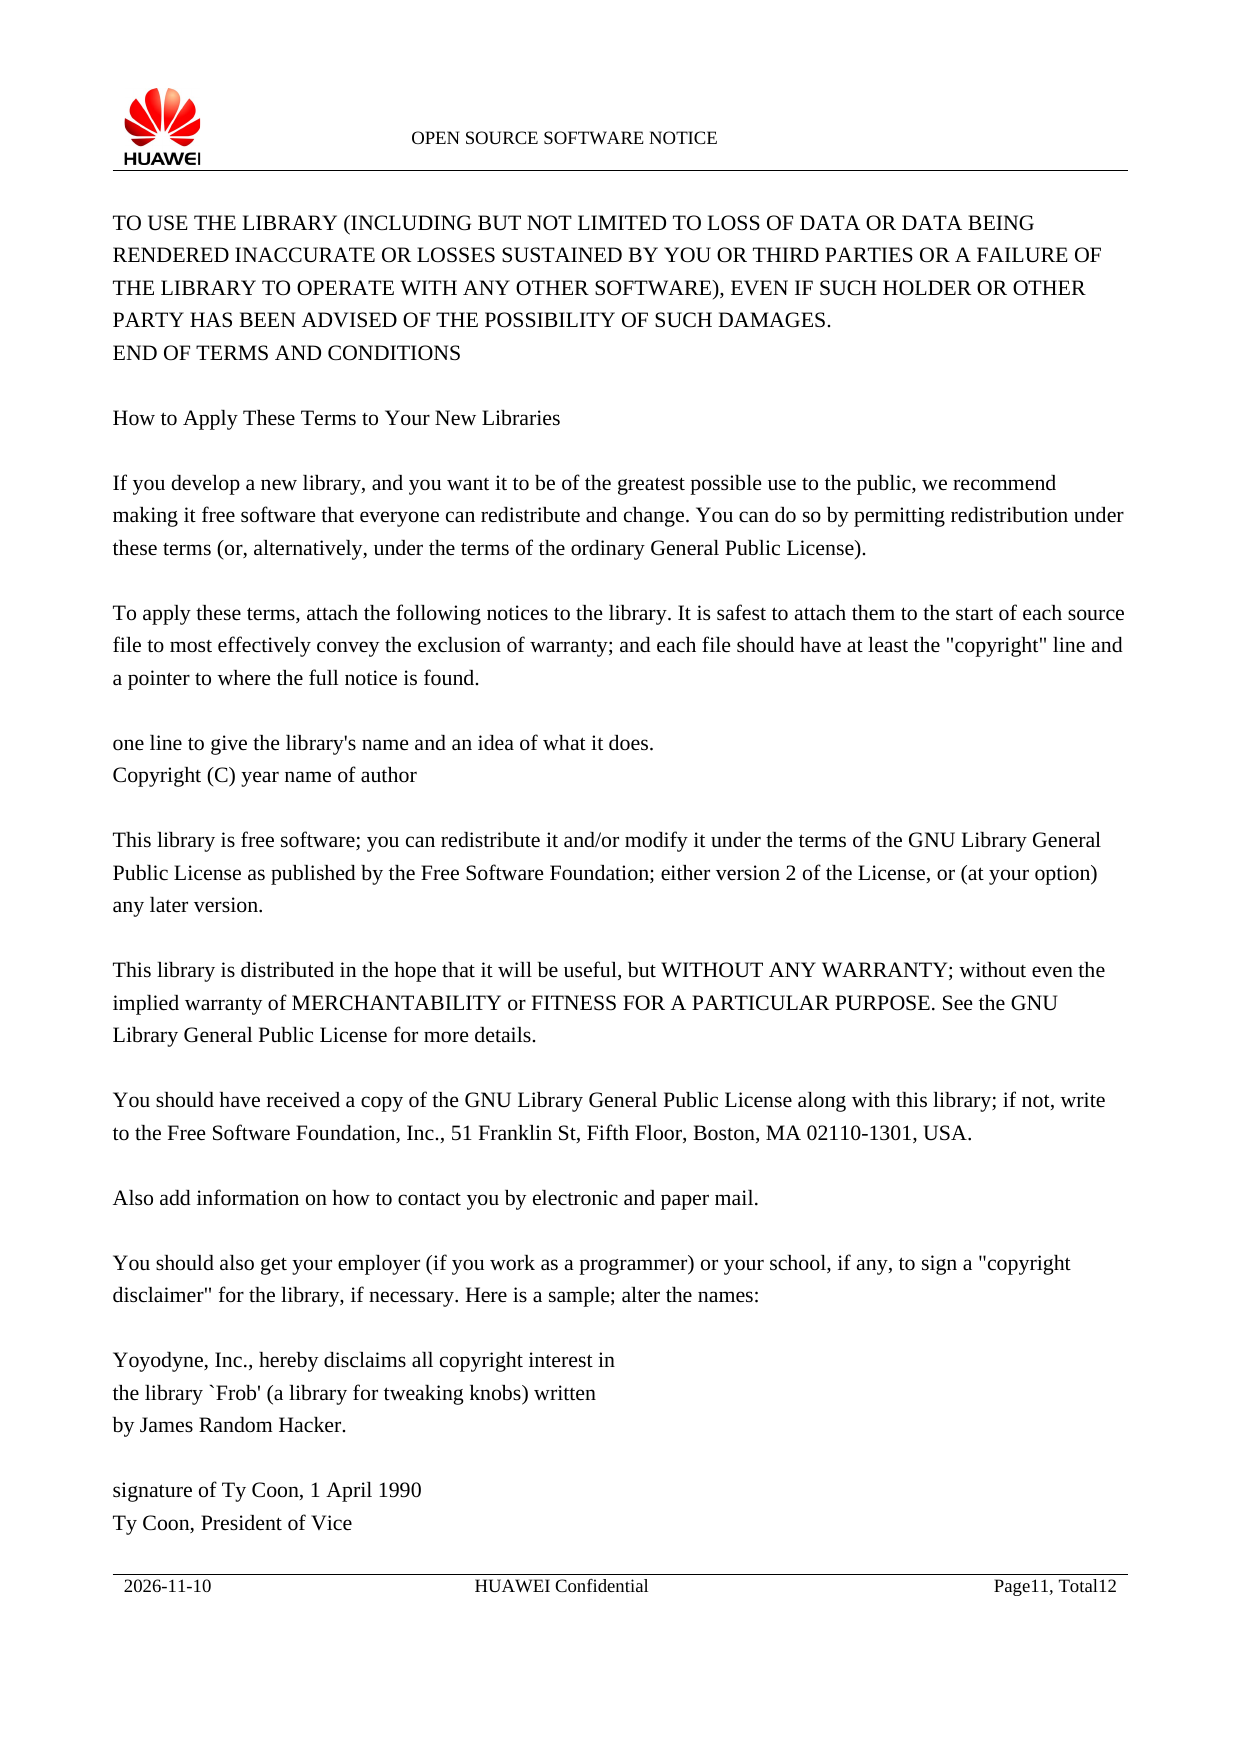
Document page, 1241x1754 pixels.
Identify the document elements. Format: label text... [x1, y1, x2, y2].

picture [124, 88, 201, 165]
